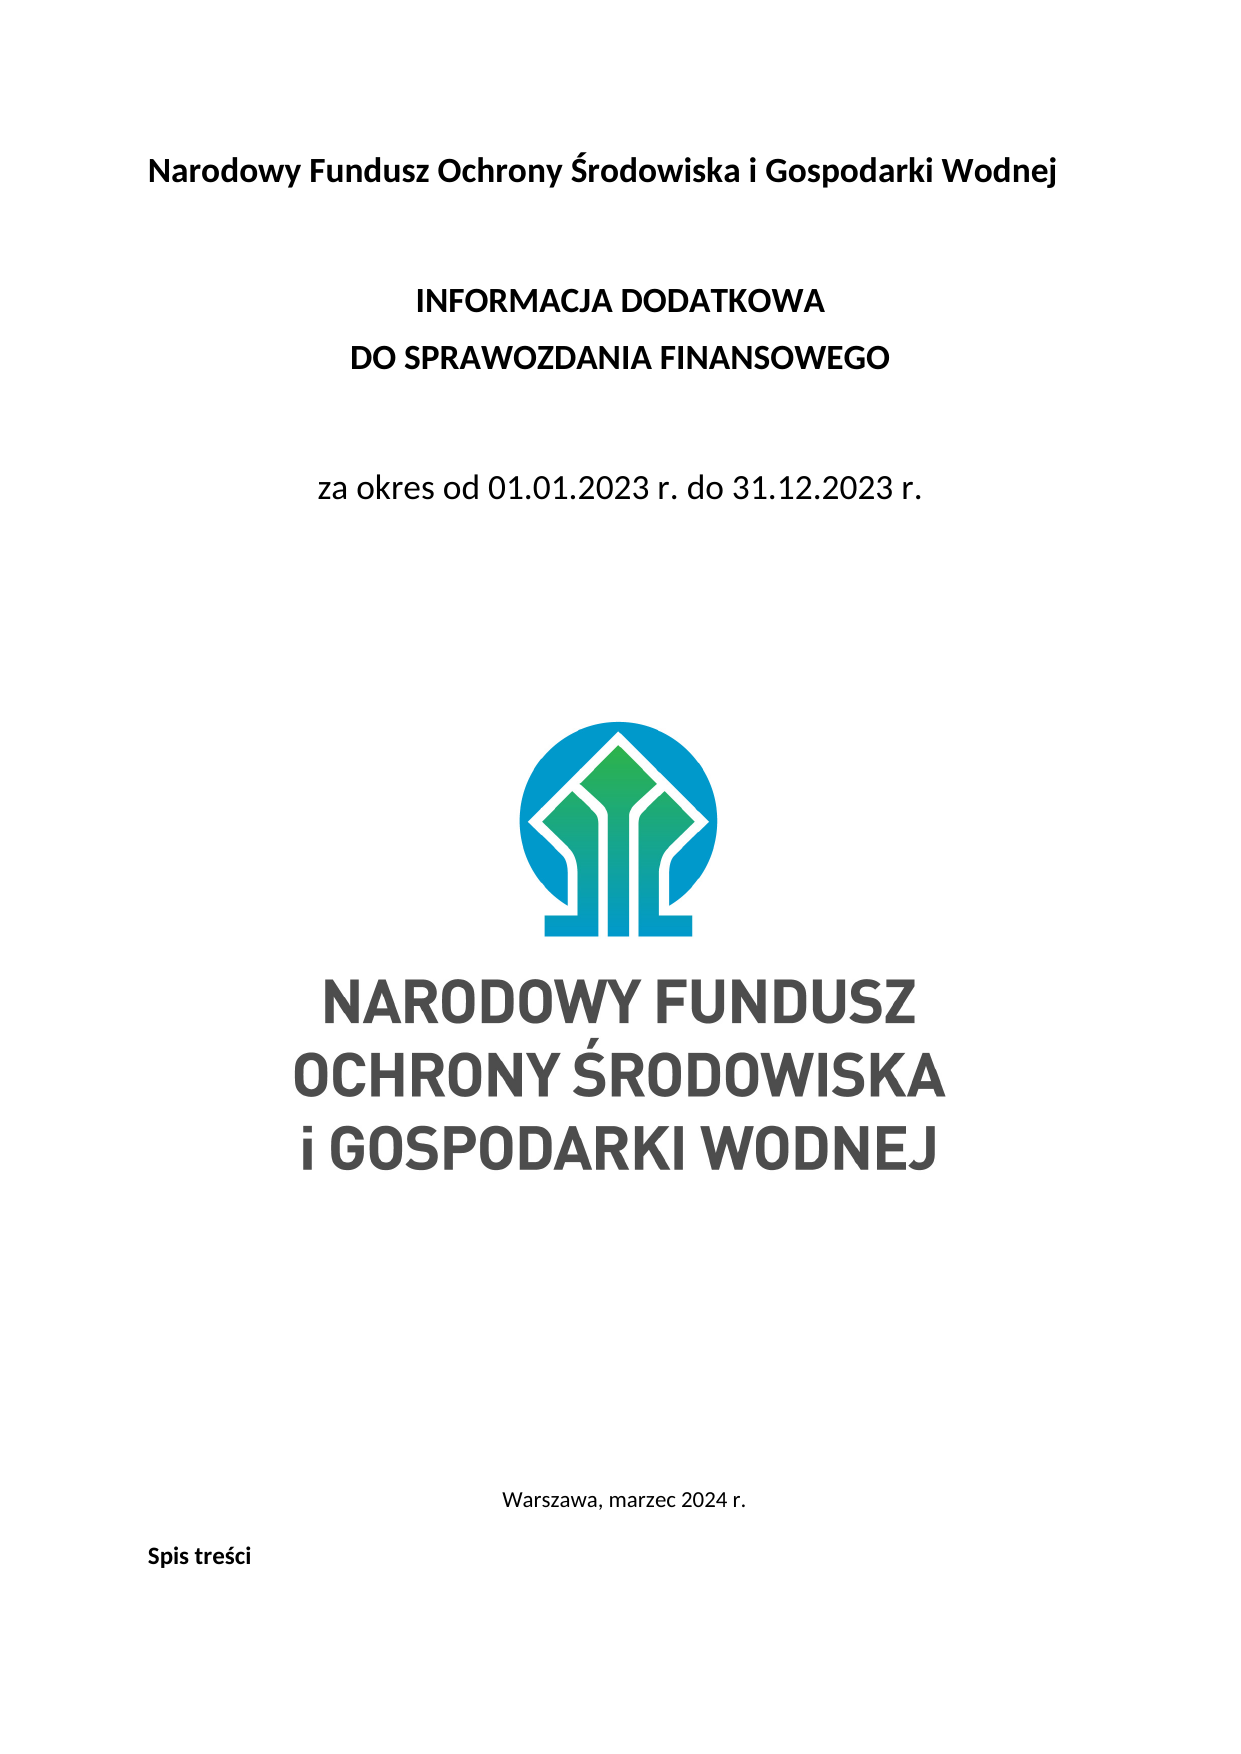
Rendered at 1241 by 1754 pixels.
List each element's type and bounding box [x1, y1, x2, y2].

picture [147, 574, 1093, 1317]
